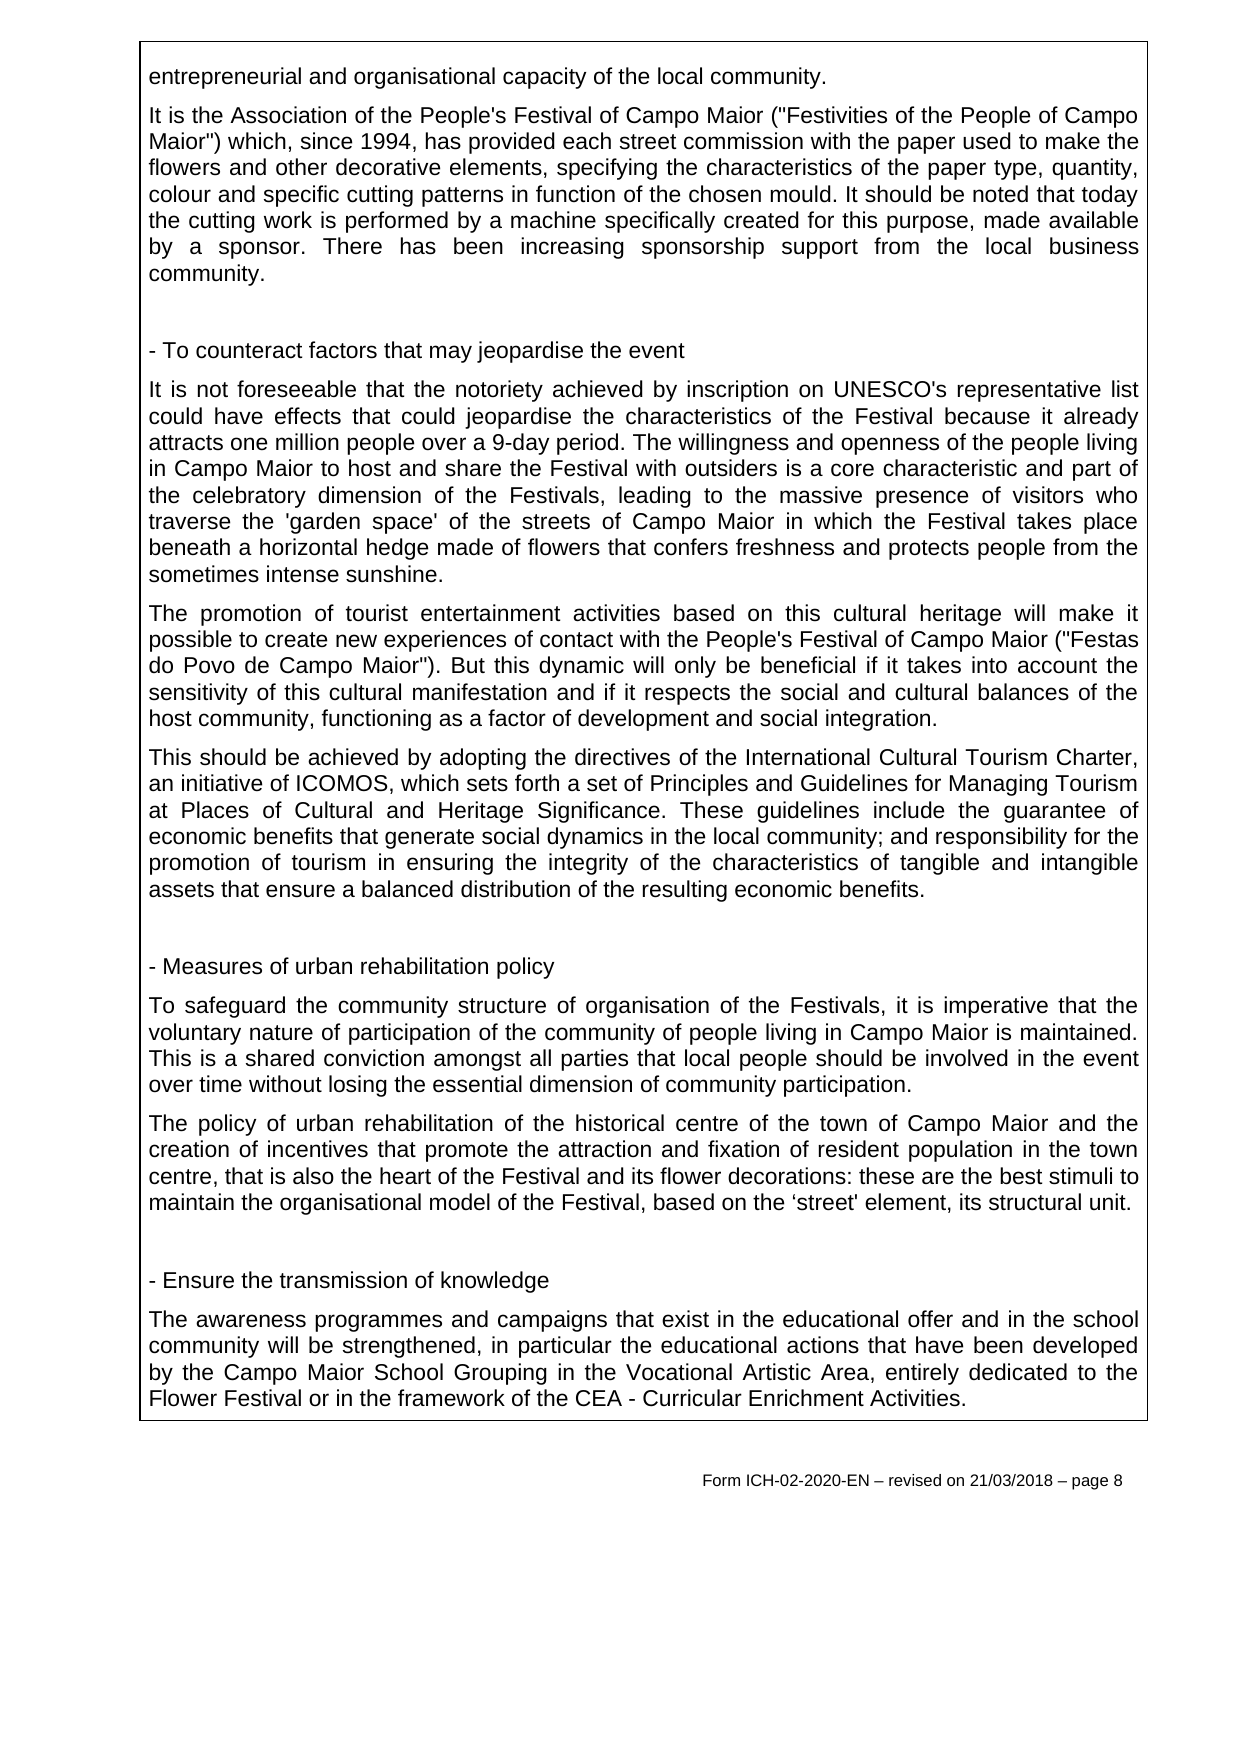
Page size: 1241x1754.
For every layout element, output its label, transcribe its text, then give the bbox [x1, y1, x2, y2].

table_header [141, 42, 1147, 1419]
text Form ICH-02-2020-EN – revised on 21/03/2018 – page 8 [702, 1470, 1123, 1489]
